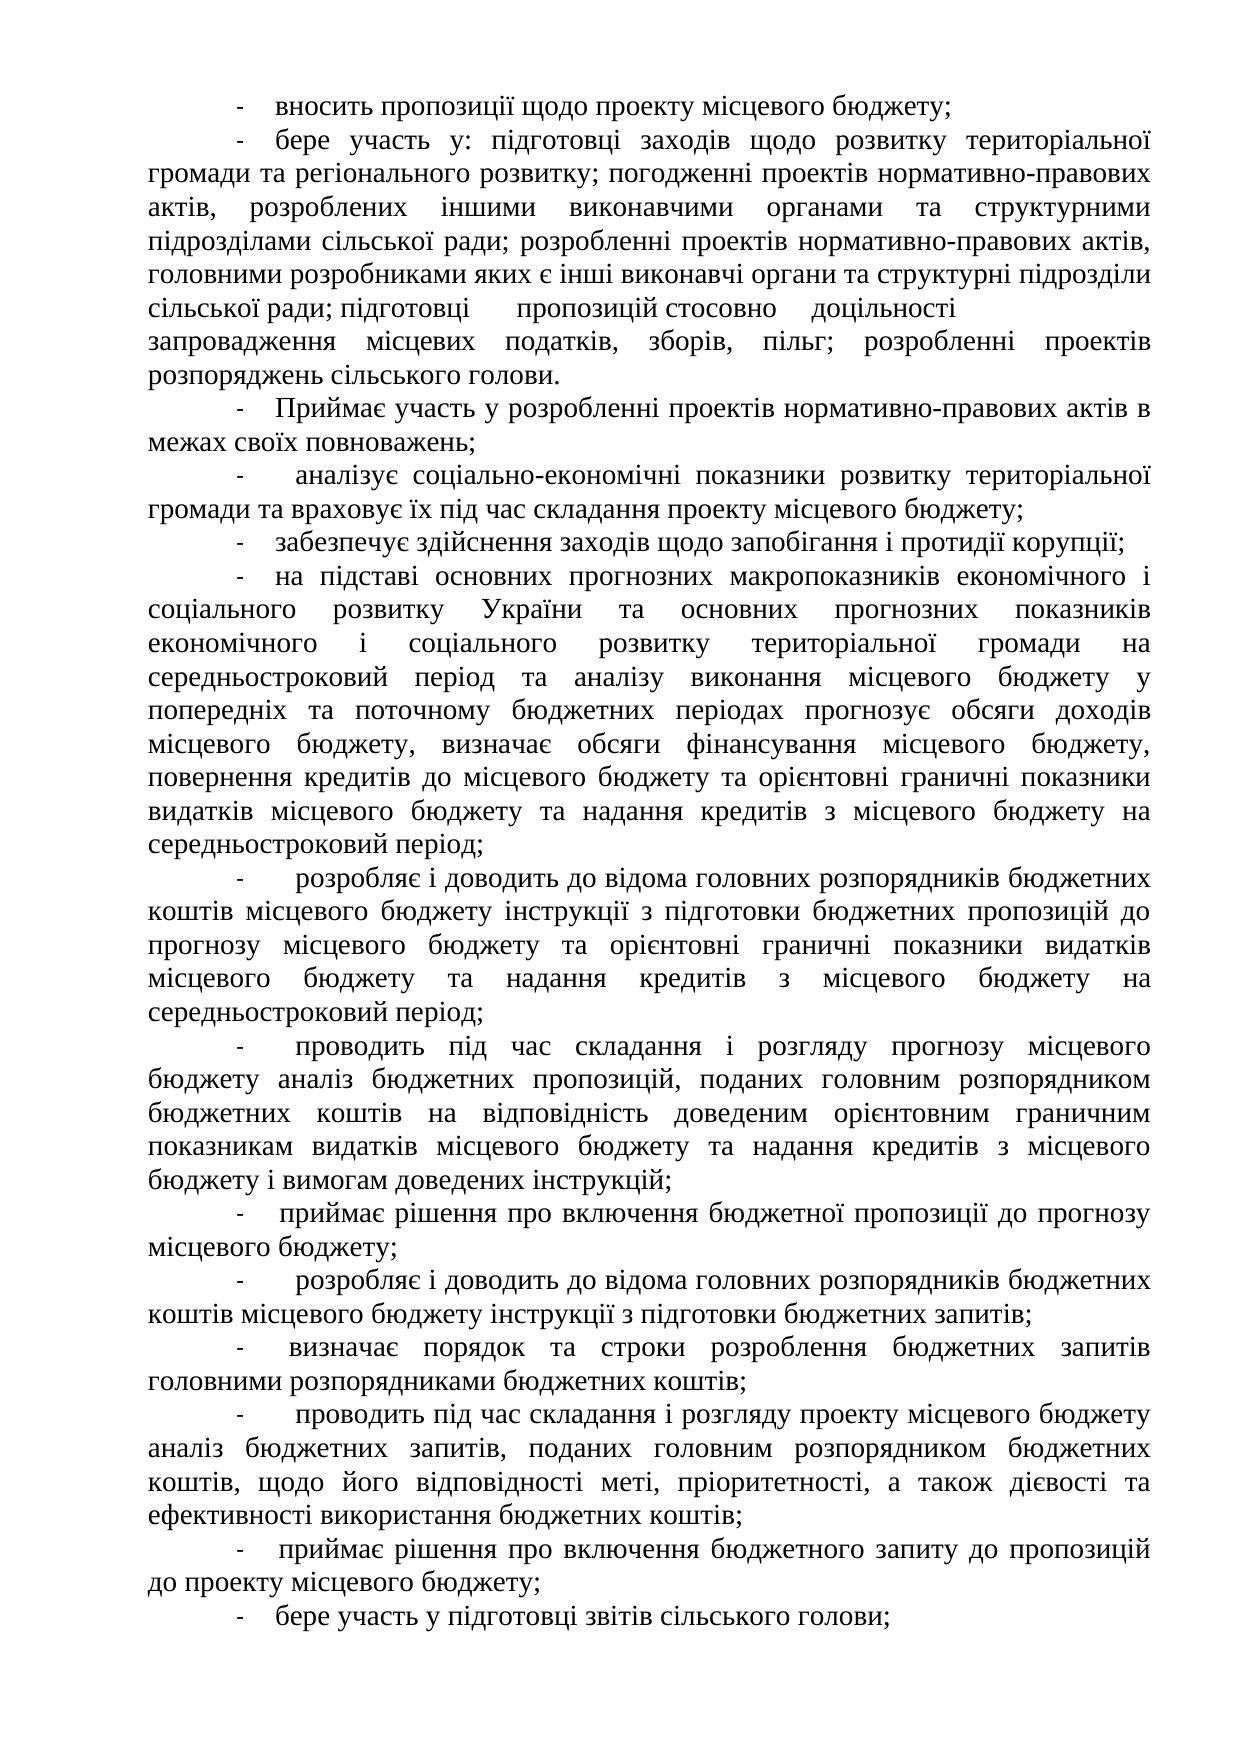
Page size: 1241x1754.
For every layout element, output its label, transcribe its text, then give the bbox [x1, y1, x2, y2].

list розробляє і доводить до відома головних розпорядників бюджетних коштів місцевого бюджету інструкції з підготовки бюджетних пропозицій до прогнозу місцевого бюджету та орієнтовні граничні показники видатків місцевого бюджету та надання кредитів з місцевого бюджету на середньостроковий період; [148, 860, 1152, 1028]
list бере участь у: підготовці заходів щодо розвитку територіальної громади та регіонального розвитку; погодженні проектів нормативно-правових актів, розроблених іншими виконавчими органами та структурними підрозділами сільської ради; розробленні проектів нормативно-правових актів, головними розробниками яких є інші виконавчі органи та структурні підрозділи сільської ради; підготовці пропозицій стосовно доцільності запровадження місцевих податків, зборів, пільг; розробленні проектів розпоряджень сільського голови. [148, 122, 1152, 390]
list Приймає участь у розробленні проектів нормативно-правових актів в межах своїх повноважень; [148, 390, 1152, 457]
list приймає рішення про включення бюджетного запиту до пропозицій до проекту місцевого бюджету; [148, 1531, 1152, 1598]
list визначає порядок та строки розроблення бюджетних запитів головними розпорядниками бюджетних коштів; [148, 1329, 1152, 1397]
list розробляє і доводить до відома головних розпорядників бюджетних коштів місцевого бюджету інструкції з підготовки бюджетних запитів; [148, 1262, 1152, 1329]
list бере участь у підготовці звітів сільського голови; [148, 1598, 1152, 1631]
list на підставі основних прогнозних макропоказників економічного і соціального розвитку України та основних прогнозних показників економічного і соціального розвитку територіальної громади на середньостроковий період та аналізу виконання місцевого бюджету у попередніх та поточному бюджетних періодах прогнозує обсяги доходів місцевого бюджету, визначає обсяги фінансування місцевого бюджету, повернення кредитів до місцевого бюджету та орієнтовні граничні показники видатків місцевого бюджету та надання кредитів з місцевого бюджету на середньостроковий період; [148, 558, 1152, 860]
list проводить під час складання і розгляду прогнозу місцевого бюджету аналіз бюджетних пропозицій, поданих головним розпорядником бюджетних коштів на відповідність доведеним орієнтовним граничним показникам видатків місцевого бюджету та надання кредитів з місцевого бюджету і вимогам доведених інструкцій; [148, 1028, 1152, 1195]
list вносить пропозиції щодо проекту місцевого бюджету; [148, 88, 1152, 122]
list аналізує соціально-економічні показники розвитку територіальної громади та враховує їх під час складання проекту місцевого бюджету; [148, 457, 1152, 524]
list приймає рішення про включення бюджетної пропозиції до прогнозу місцевого бюджету; [148, 1195, 1152, 1262]
list проводить під час складання і розгляду проекту місцевого бюджету аналіз бюджетних запитів, поданих головним розпорядником бюджетних коштів, щодо його відповідності меті, пріоритетності, а також дієвості та ефективності використання бюджетних коштів; [148, 1397, 1152, 1531]
list забезпечує здійснення заходів щодо запобігання і протидії корупції; [148, 524, 1152, 558]
